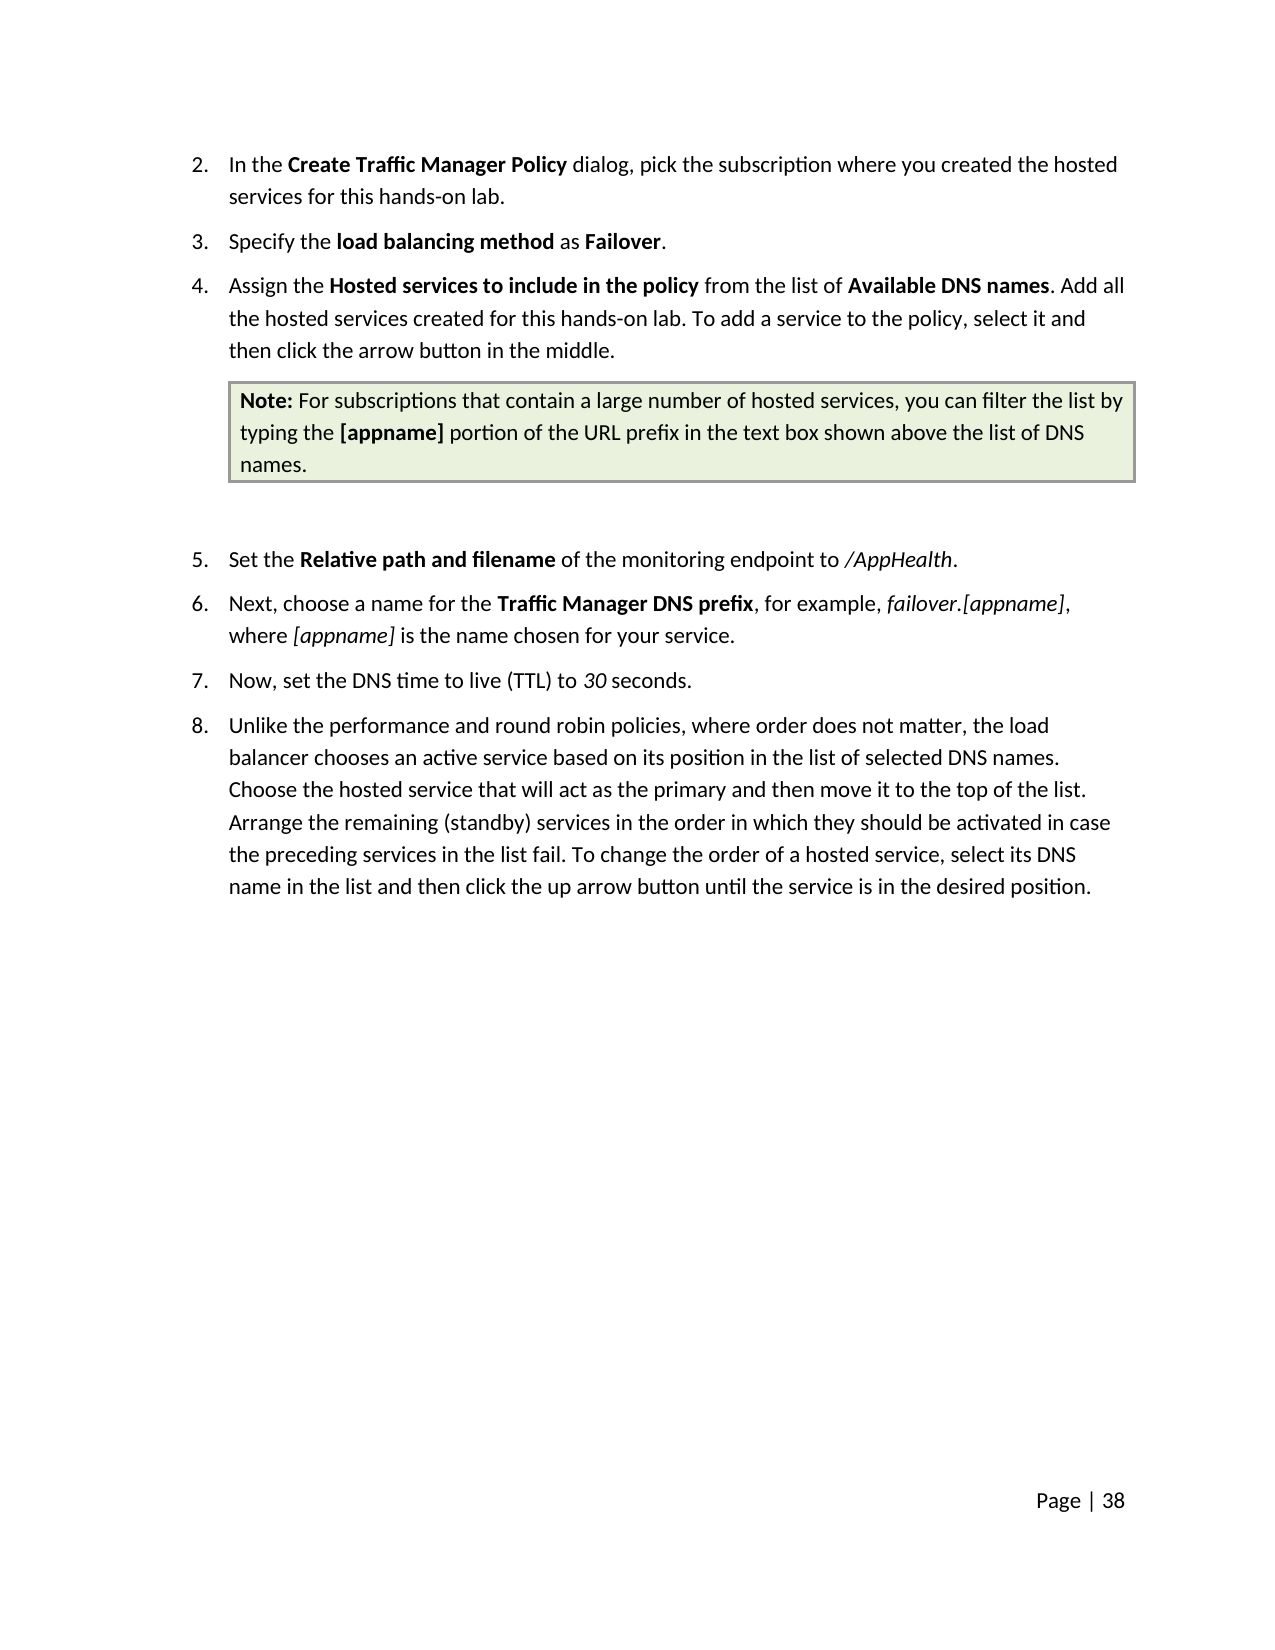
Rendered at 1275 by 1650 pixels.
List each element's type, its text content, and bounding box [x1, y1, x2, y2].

list Unlike the performance and round robin policies, where order does not matter, the load balancer chooses an active service based on its position in the list of selected DNS names. Choose the hosted service that will act as the primary and then move it to the top of the list. Arrange the remaining (standby) services in the order in which they should be activated in case the preceding services in the list fail. To change the order of a hosted service, select its DNS name in the list and then click the up arrow button until the service is in the desired position. [191, 711, 1125, 900]
text Note: For subscriptions that contain a large number of hosted services, you can filter the list by typing the [appname] portion of the URL prefix in the text box shown above the list of DNS names. [231, 384, 1133, 480]
list In the Create Traffic Manager Policy dialog, pick the subscription where you created the hosted services for this hands-on lab. [191, 150, 1125, 210]
list Assign the Hosted services to include in the policy from the list of Available DNS names. Add all the hosted services created for this hands-on lab. To add a service to the policy, select it and then click the arrow button in the middle. [191, 272, 1125, 364]
list Specify the load balancing method as Failover. [191, 227, 1125, 255]
list Set the Relative path and filename of the monitoring endpoint to /AppHealth. [191, 545, 1125, 573]
list Now, set the DNS time to live (TTL) to 30 seconds. [191, 666, 1125, 694]
list Next, choose a name for the Traffic Manager DNS prefix, for example, failover.[appname], where [appname] is the name chosen for your service. [191, 589, 1125, 650]
